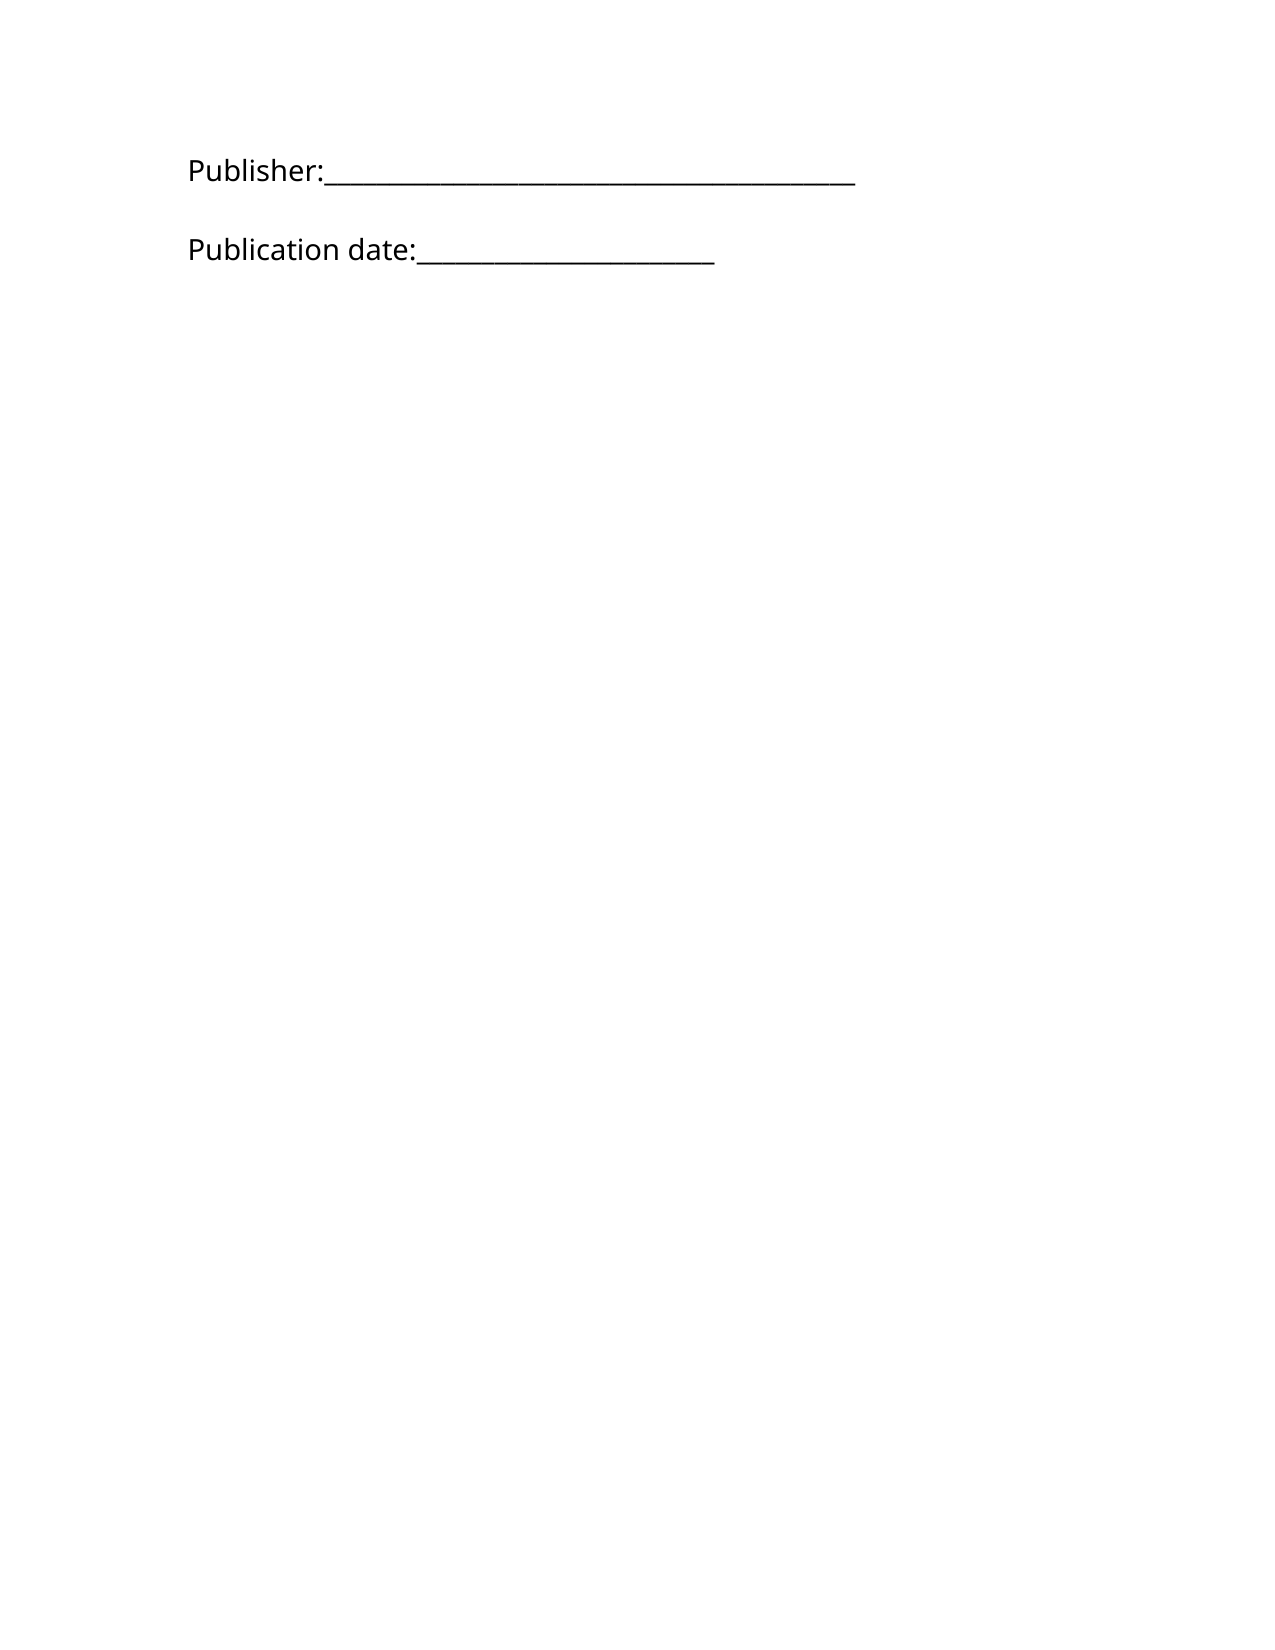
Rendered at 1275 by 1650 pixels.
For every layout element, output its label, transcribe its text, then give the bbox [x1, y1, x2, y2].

text Publication date:_______________________ [187, 229, 1087, 269]
text Publisher:_________________________________________ [187, 150, 1087, 190]
